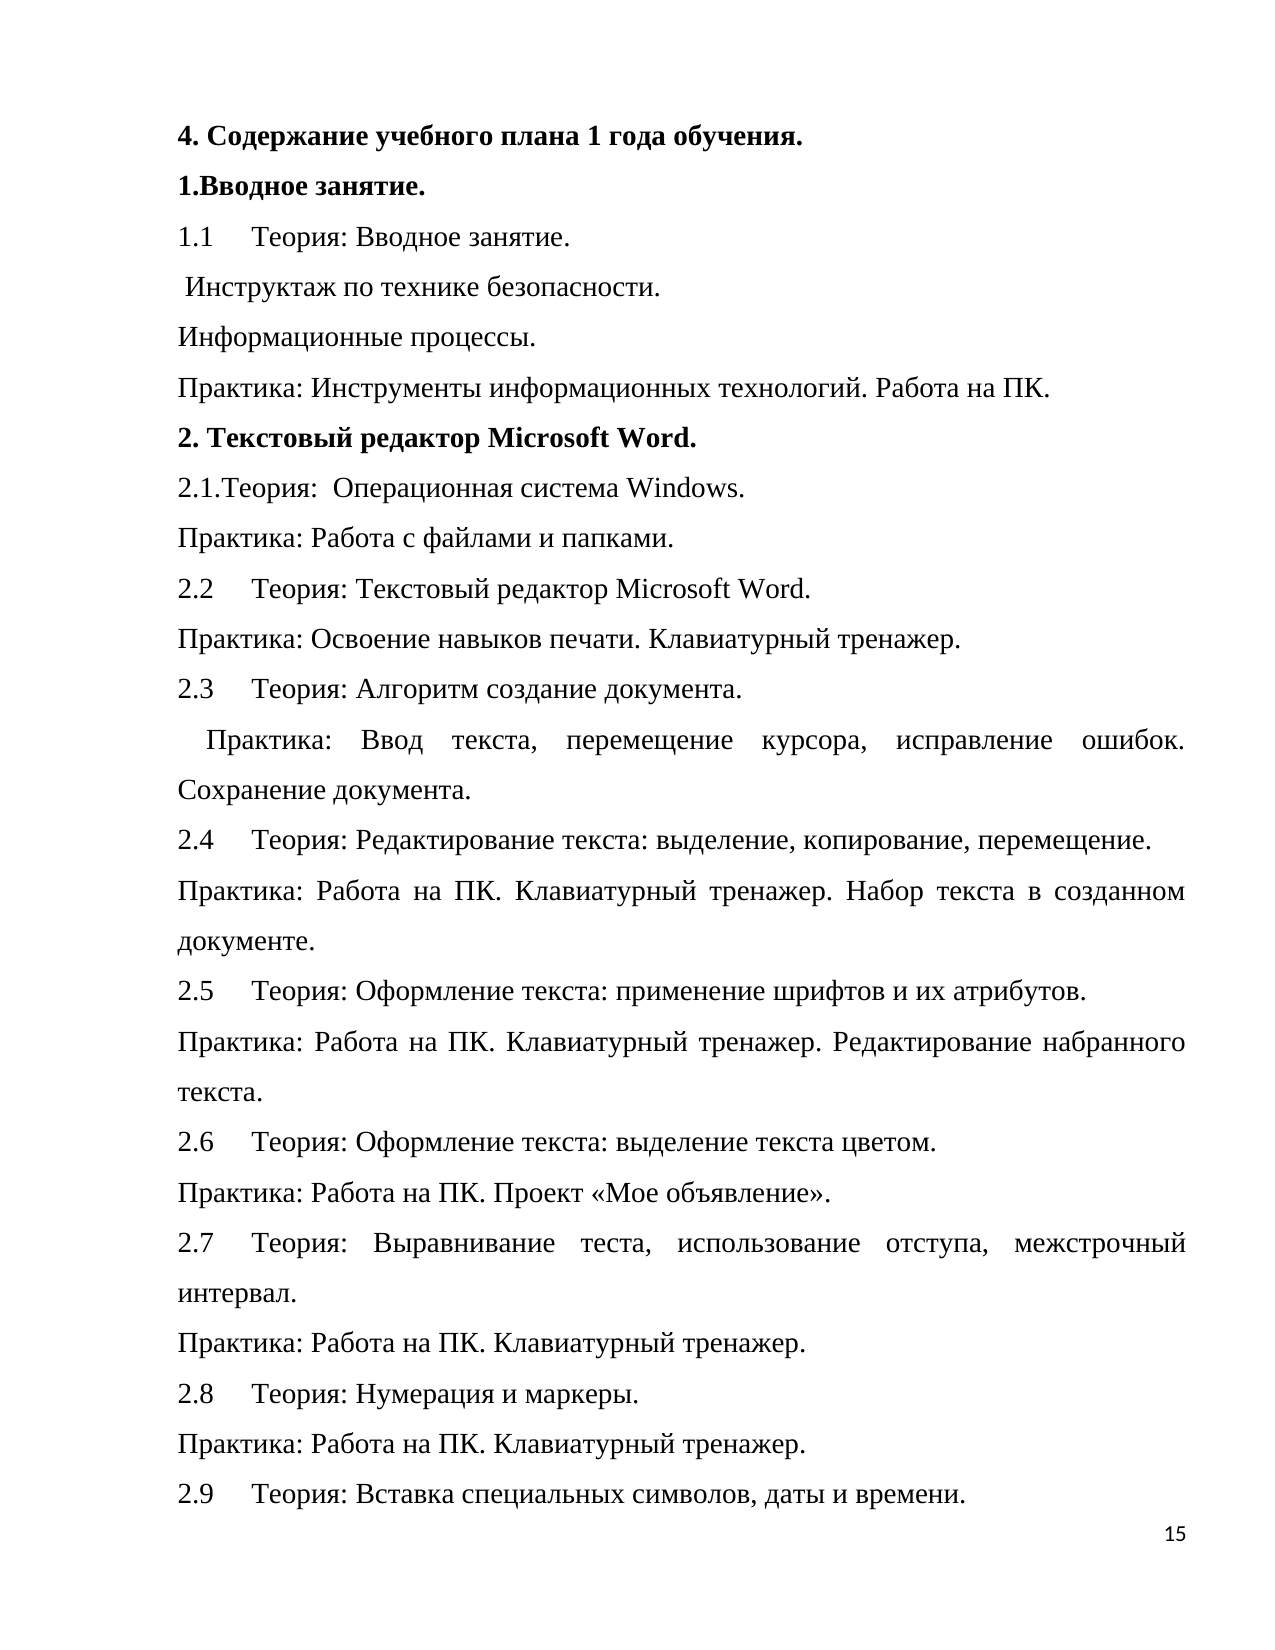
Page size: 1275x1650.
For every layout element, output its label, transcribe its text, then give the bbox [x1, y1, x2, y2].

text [177, 1426, 1186, 1460]
text Практика: Работа с файлами и папками. [177, 521, 1186, 554]
text 2.8 Теория: Нумерация и маркеры. [177, 1376, 1186, 1409]
text 2.1.Теория: Операционная система Windows. [177, 470, 1186, 504]
text Практика: Освоение навыков печати. Клавиатурный тренажер. [177, 621, 1186, 655]
text Практика: Работа на ПК. Проект «Мое объявление». [177, 1175, 1186, 1208]
text 2. Текстовый редактор Microsoft Word. [177, 420, 1186, 453]
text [177, 1326, 1186, 1359]
text Практика: Ввод текста, перемещение курсора, исправление ошибок. Сохранение документа. [177, 722, 1186, 806]
text 2.9 Теория: Вставка специальных символов, даты и времени. [177, 1477, 1186, 1510]
text 2.7 Теория: Выравнивание теста, использование отступа, межстрочный интервал. [177, 1225, 1186, 1309]
text Практика: Работа на ПК. Клавиатурный тренажер. Набор текста в созданном документе. [177, 873, 1186, 957]
text 2.3 Теория: Алгоритм создание документа. [177, 672, 1186, 705]
text Инструктаж по технике безопасности. [177, 269, 1186, 303]
text 2.6 Теория: Оформление текста: выделение текста цветом. [177, 1124, 1186, 1158]
text 2.5 Теория: Оформление текста: применение шрифтов и их атрибутов. [177, 973, 1186, 1007]
text Практика: Инструменты информационных технологий. Работа на ПК. [177, 370, 1186, 403]
text Практика: Работа на ПК. Клавиатурный тренажер. Редактирование набранного текста. [177, 1024, 1186, 1108]
text 4. Содержание учебного плана 1 года обучения. [177, 118, 1186, 152]
text 2.4 Теория: Редактирование текста: выделение, копирование, перемещение. [177, 822, 1186, 856]
text 1.Вводное занятие. [177, 168, 1186, 202]
text 1.1 Теория: Вводное занятие. [177, 219, 1186, 252]
text 2.2 Теория: Текстовый редактор Microsoft Word. [177, 571, 1186, 604]
text Информационные процессы. [177, 319, 1186, 353]
